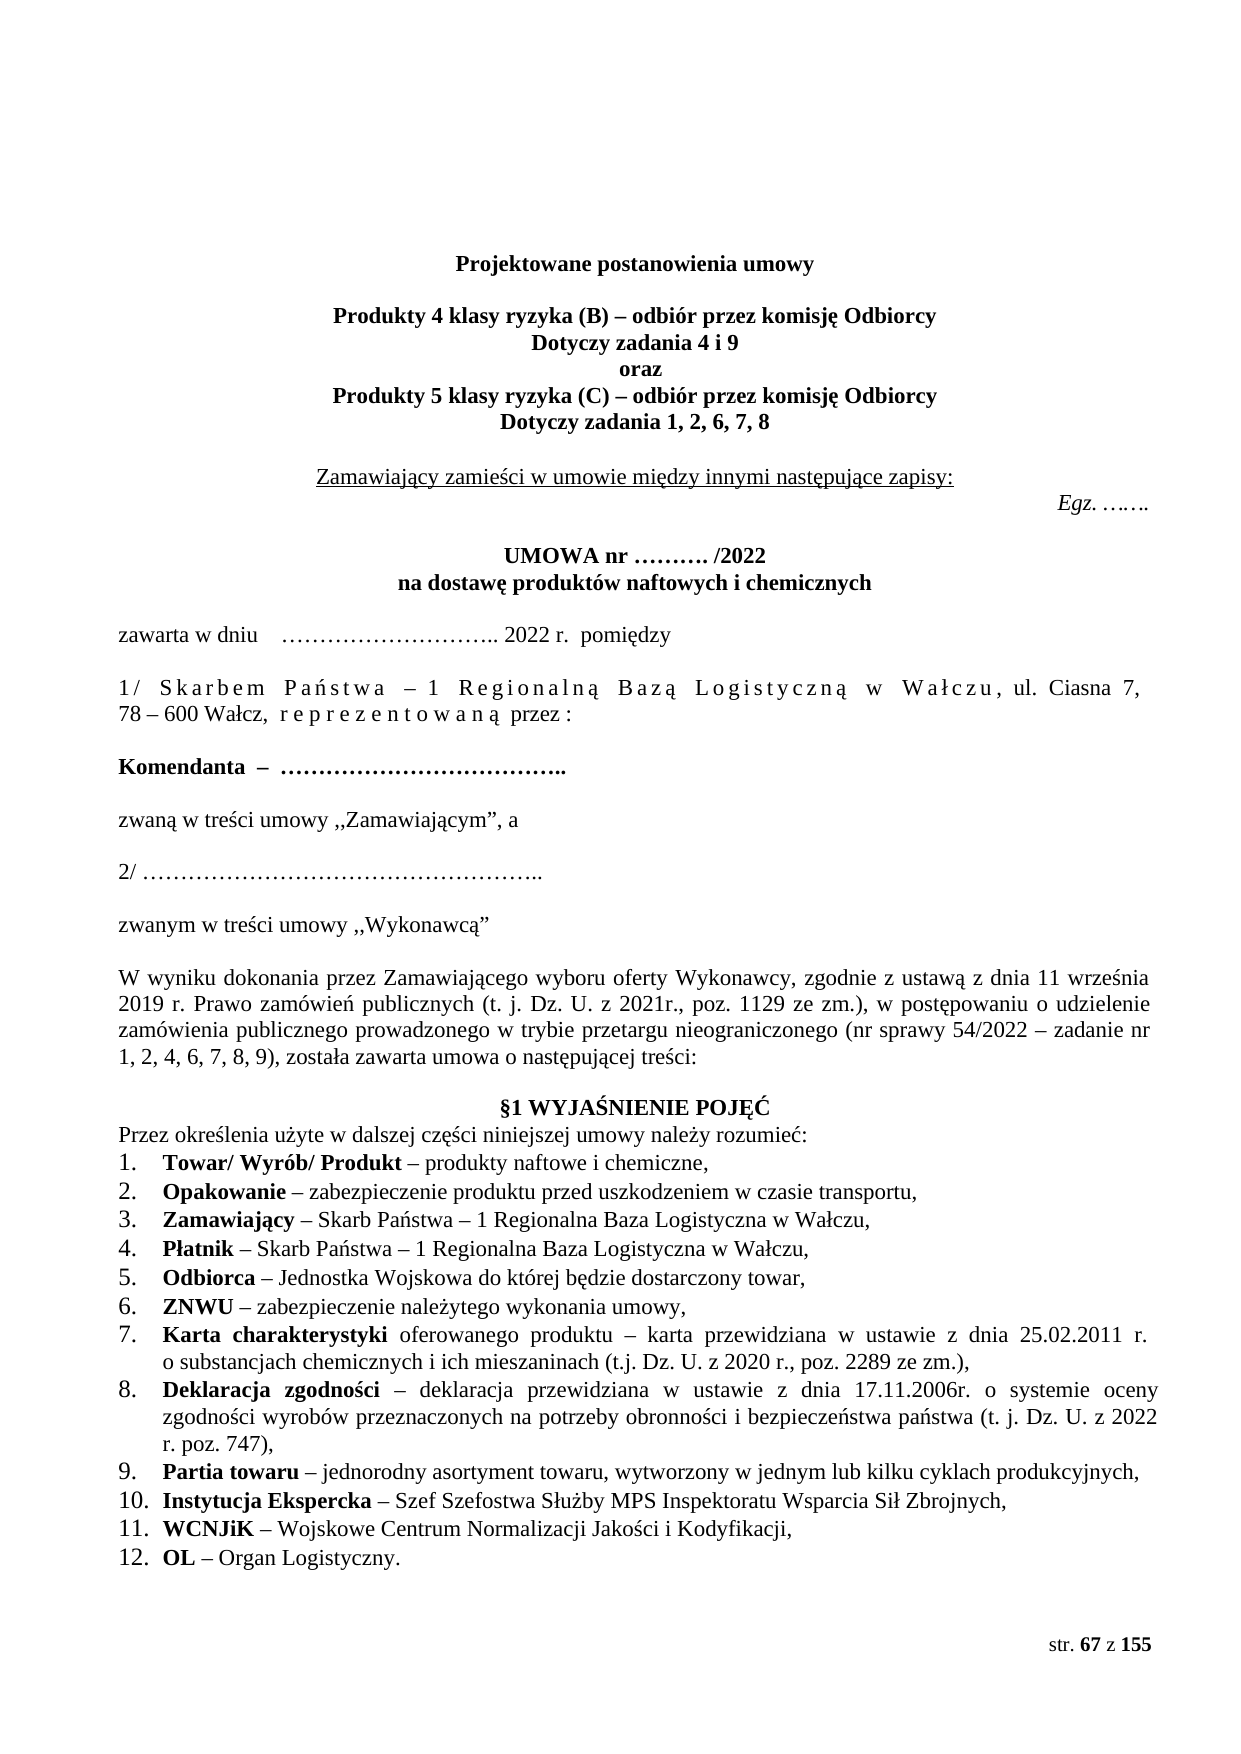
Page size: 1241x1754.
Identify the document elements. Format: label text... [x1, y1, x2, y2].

text 2/ …………………………………………….. [118, 858, 1152, 885]
list Płatnik – Skarb Państwa – 1 Regionalna Baza Logistyczna w Wałczu, [118, 1233, 1160, 1262]
text zwaną w treści umowy ,,Zamawiającym”, a [118, 806, 1152, 832]
list OL – Organ Logistyczny. [118, 1542, 1160, 1571]
text na dostawę produktów naftowych i chemicznych [118, 568, 1152, 595]
text Zamawiający zamieści w umowie między innymi następujące zapisy: [118, 463, 1152, 489]
list Opakowanie – zabezpieczenie produktu przed uszkodzeniem w czasie transportu, [118, 1176, 1160, 1204]
text §1 WYJAŚNIENIE POJĘĆ [118, 1094, 1152, 1121]
text zwanym w treści umowy ,,Wykonawcą” [118, 911, 1152, 937]
list ZNWU – zabezpieczenie należytego wykonania umowy, [118, 1291, 1160, 1319]
list Partia towaru – jednorodny asortyment towaru, wytworzony w jednym lub kilku cyklach produkcyjnych, [118, 1456, 1160, 1485]
list WCNJiK – Wojskowe Centrum Normalizacji Jakości i Kodyfikacji, [118, 1513, 1160, 1542]
text 1/ Skarbem Państwa – 1 Regionalną Bazą Logistyczną w Wałczu, ul. Ciasna 7, 78 – 600 Wałcz, r e p r e z e n t o w a n ą przez : [118, 674, 1152, 727]
text Produkty 5 klasy ryzyka (C) – odbiór przez komisję Odbiorcy [118, 382, 1152, 408]
text W wyniku dokonania przez Zamawiającego wyboru oferty Wykonawcy, zgodnie z ustawą z dnia 11 września 2019 r. Prawo zamówień publicznych (t. j. Dz. U. z 2021r., poz. 1129 ze zm.), w postępowaniu o udzielenie zamówienia publicznego prowadzonego w trybie przetargu nieograniczonego (nr sprawy 54/2022 – zadanie nr 1, 2, 4, 6, 7, 8, 9), została zawarta umowa o następującej treści: [118, 964, 1152, 1069]
text zawarta w dniu ……………………….. 2022 r. pomiędzy [118, 621, 1152, 648]
list Karta charakterystyki oferowanego produktu – karta przewidziana w ustawie z dnia 25.02.2011 r. o substancjach chemicznych i ich mieszaninach (t.j. Dz. U. z 2020 r., poz. 2289 ze zm.), [118, 1319, 1160, 1374]
text oraz [118, 355, 1152, 382]
list Odbiorca – Jednostka Wojskowa do której będzie dostarczony towar, [118, 1262, 1160, 1291]
list Zamawiający – Skarb Państwa – 1 Regionalna Baza Logistyczna w Wałczu, [118, 1204, 1160, 1233]
list Deklaracja zgodności – deklaracja przewidziana w ustawie z dnia 17.11.2006r. o systemie oceny zgodności wyrobów przeznaczonych na potrzeby obronności i bezpieczeństwa państwa (t. j. Dz. U. z 2022 r. poz. 747), [118, 1374, 1160, 1456]
text Dotyczy zadania 4 i 9 [118, 329, 1152, 355]
text Przez określenia użyte w dalszej części niniejszej umowy należy rozumieć: [118, 1121, 1152, 1147]
text Dotyczy zadania 1, 2, 6, 7, 8 [118, 408, 1152, 434]
text Komendanta – ……………………………….. [118, 753, 1152, 779]
text Egz. ……. [118, 489, 1152, 516]
text UMOWA nr ………. /2022 [118, 542, 1152, 568]
text Projektowane postanowienia umowy [118, 250, 1152, 276]
list Towar/ Wyrób/ Produkt – produkty naftowe i chemiczne, [118, 1147, 1160, 1176]
list Instytucja Ekspercka – Szef Szefostwa Służby MPS Inspektoratu Wsparcia Sił Zbrojnych, [118, 1485, 1160, 1513]
text Produkty 4 klasy ryzyka (B) – odbiór przez komisję Odbiorcy [118, 303, 1152, 329]
